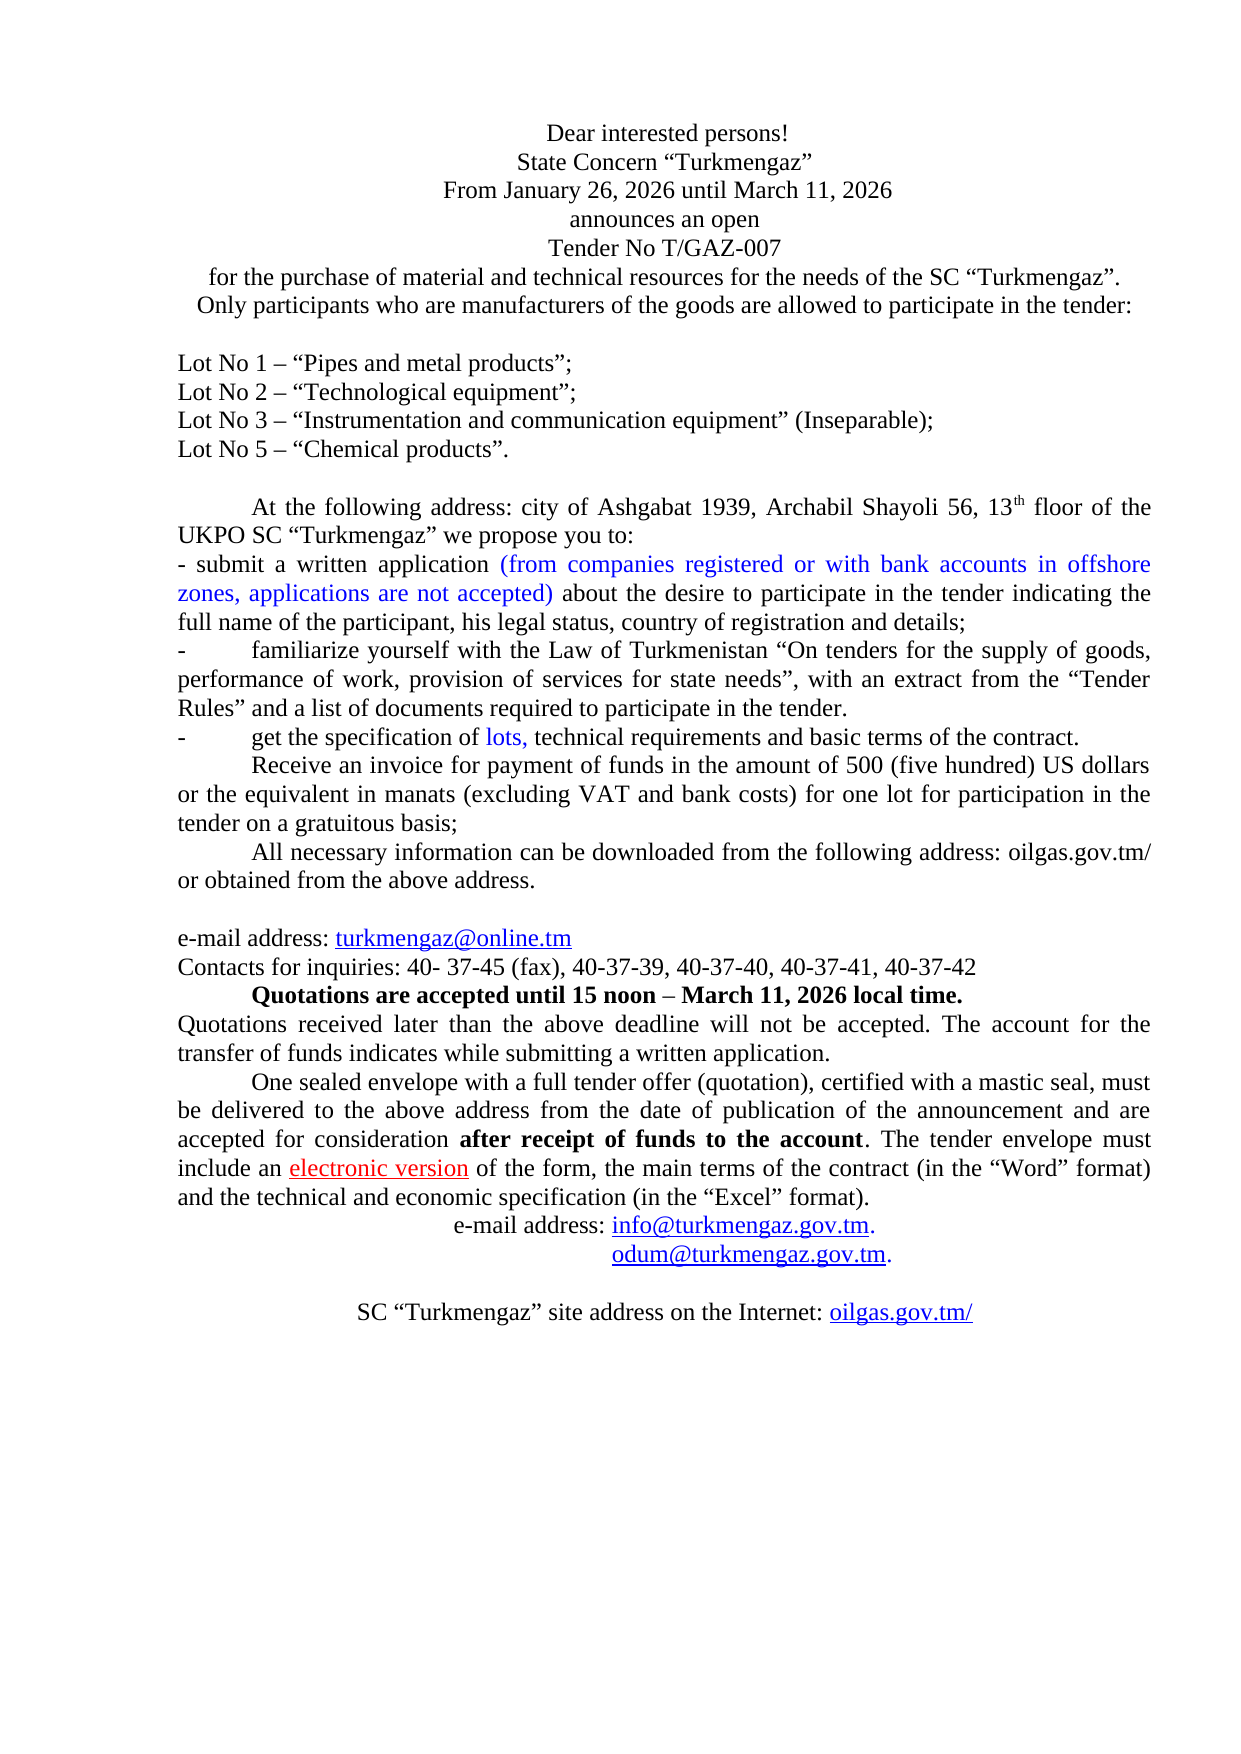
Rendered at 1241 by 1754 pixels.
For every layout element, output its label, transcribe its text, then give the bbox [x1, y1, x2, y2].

text for the purchase of material and technical resources for the needs of the SC “Turkmengaz”. [177, 262, 1152, 291]
text Lot No 3 – “Instrumentation and communication equipment” (Inseparable); [177, 406, 1152, 434]
text Tender No T/GAZ-007 [177, 233, 1152, 262]
text Quotations are accepted until 15 noon – March 11, 2026 local time. [177, 981, 1152, 1009]
text Receive an invoice for payment of funds in the amount of 500 (five hundred) US dollars or the equivalent in manats (excluding VAT and bank costs) for one lot for participation in the tender on a gratuitous basis; [177, 751, 1152, 837]
text odum@turkmengaz.gov.tm. [177, 1239, 1152, 1268]
text Dear interested persons! [177, 118, 1152, 147]
text - submit a written application (from companies registered or with bank accounts in offshore zones, applications are not accepted) about the desire to participate in the tender indicating the full name of the participant, his legal status, country of registration and details; [177, 549, 1152, 636]
text - get the specification of lots, technical requirements and basic terms of the contract. [177, 722, 1152, 751]
text Lot No 1 – “Pipes and metal products”; [177, 348, 1152, 377]
text State Concern “Turkmengaz” [177, 147, 1152, 176]
text Quotations received later than the above deadline will not be accepted. The account for the transfer of funds indicates while submitting a written application. [177, 1009, 1152, 1067]
text e-mail address: turkmengaz@online.tm [177, 923, 1152, 952]
text Only participants who are manufacturers of the goods are allowed to participate in the tender: [177, 291, 1152, 319]
text All necessary information can be downloaded from the following address: oilgas.gov.tm/ or obtained from the above address. [177, 837, 1152, 894]
text - familiarize yourself with the Law of Turkmenistan “On tenders for the supply of goods, performance of work, provision of services for state needs”, with an extract from the “Tender Rules” and a list of documents required to participate in the tender. [177, 636, 1152, 722]
text At the following address: city of Ashgabat 1939, Archabil Shayoli 56, 13th floor of the UKPO SC “Turkmengaz” we propose you to: [177, 492, 1152, 549]
text Lot No 5 – “Chemical products”. [177, 434, 1152, 463]
text Lot No 2 – “Technological equipment”; [177, 377, 1152, 406]
text Contacts for inquiries: 40- 37-45 (fax), 40-37-39, 40-37-40, 40-37-41, 40-37-42 [177, 952, 1152, 981]
text SC “Turkmengaz” site address on the Internet: oilgas.gov.tm/ [177, 1297, 1152, 1326]
text e-mail address: info@turkmengaz.gov.tm. [177, 1211, 1152, 1239]
text One sealed envelope with a full tender offer (quotation), certified with a mastic seal, must be delivered to the above address from the date of publication of the announcement and are accepted for consideration after receipt of funds to the account. The tender envelope must include an electronic version of the form, the main terms of the contract (in the “Word” format) and the technical and economic specification (in the “Excel” format). [177, 1067, 1152, 1211]
text From January 26, 2026 until March 11, 2026 [177, 176, 1152, 204]
text announces an open [177, 204, 1152, 233]
